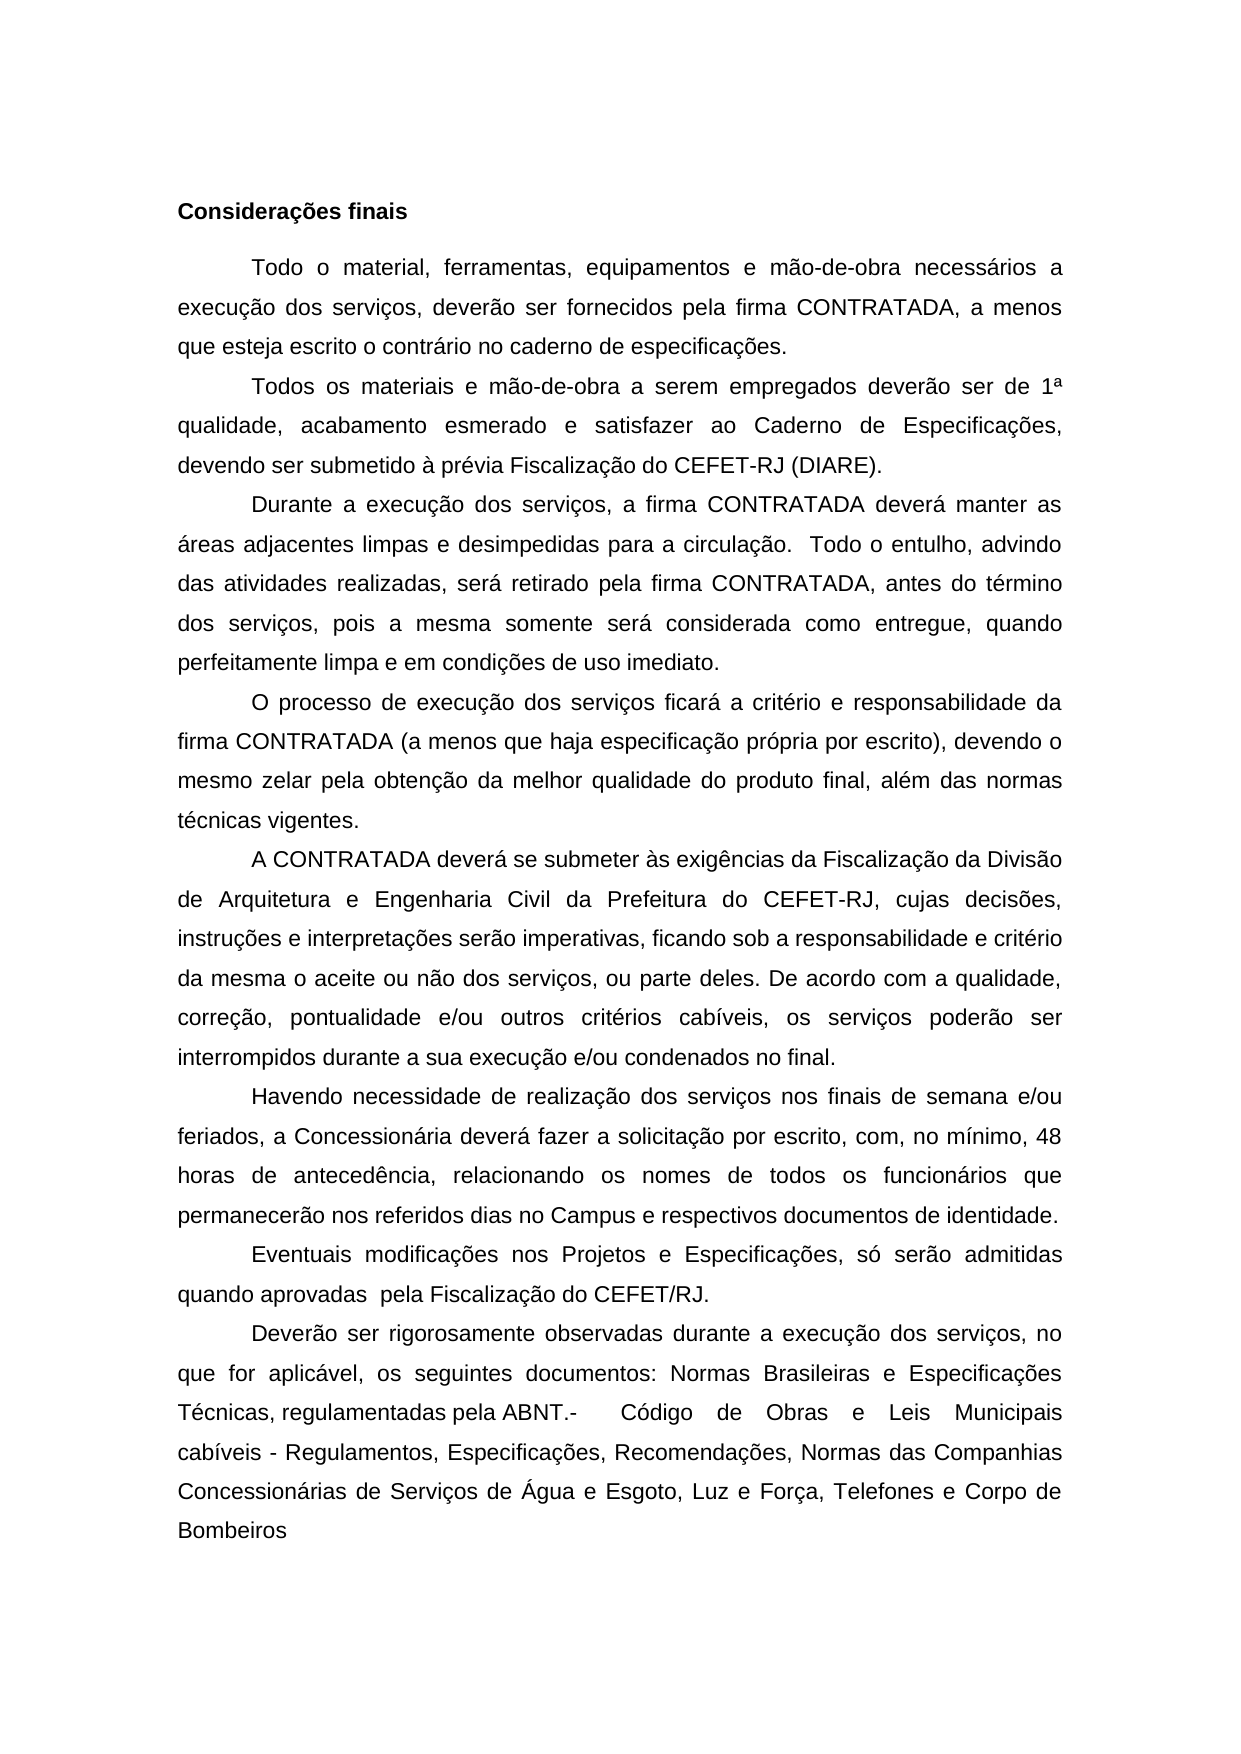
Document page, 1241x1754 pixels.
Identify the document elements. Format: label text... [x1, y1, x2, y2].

text Todo o material, ferramentas, equipamentos e mão-de-obra necessários a execução dos serviços, deverão ser fornecidos pela firma CONTRATADA, a menos que esteja escrito o contrário no caderno de especificações. [177, 254, 1063, 359]
text A CONTRATADA deverá se submeter às exigências da Fiscalização da Divisão de Arquitetura e Engenharia Civil da Prefeitura do CEFET-RJ, cujas decisões, instruções e interpretações serão imperativas, ficando sob a responsabilidade e critério da mesma o aceite ou não dos serviços, ou parte deles. De acordo com a qualidade, correção, pontualidade e/ou outros critérios cabíveis, os serviços poderão ser interrompidos durante a sua execução e/ou condenados no final. [177, 846, 1063, 1070]
text Todos os materiais e mão-de-obra a serem empregados deverão ser de 1ª qualidade, acabamento esmerado e satisfazer ao Caderno de Especificações, devendo ser submetido à prévia Fiscalização do CEFET-RJ (DIARE). [177, 373, 1063, 478]
text Eventuais modificações nos Projetos e Especificações, só serão admitidas quando aprovadas pela Fiscalização do CEFET/RJ. [177, 1241, 1063, 1307]
subtitle Considerações finais [177, 198, 1063, 224]
text Deverão ser rigorosamente observadas durante a execução dos serviços, no que for aplicável, os seguintes documentos: Normas Brasileiras e Especificações Técnicas, regulamentadas pela ABNT.- Código de Obras e Leis Municipais cabíveis - Regulamentos, Especificações, Recomendações, Normas das Companhias Concessionárias de Serviços de Água e Esgoto, Luz e Força, Telefones e Corpo de Bombeiros [177, 1320, 1063, 1544]
text O processo de execução dos serviços ficará a critério e responsabilidade da firma CONTRATADA (a menos que haja especificação própria por escrito), devendo o mesmo zelar pela obtenção da melhor qualidade do produto final, além das normas técnicas vigentes. [177, 688, 1063, 833]
text Durante a execução dos serviços, a firma CONTRATADA deverá manter as áreas adjacentes limpas e desimpedidas para a circulação. Todo o entulho, advindo das atividades realizadas, será retirado pela firma CONTRATADA, antes do término dos serviços, pois a mesma somente será considerada como entregue, quando perfeitamente limpa e em condições de uso imediato. [177, 491, 1063, 675]
text Havendo necessidade de realização dos serviços nos finais de semana e/ou feriados, a Concessionária deverá fazer a solicitação por escrito, com, no mínimo, 48 horas de antecedência, relacionando os nomes de todos os funcionários que permanecerão nos referidos dias no Campus e respectivos documentos de identidade. [177, 1083, 1063, 1228]
